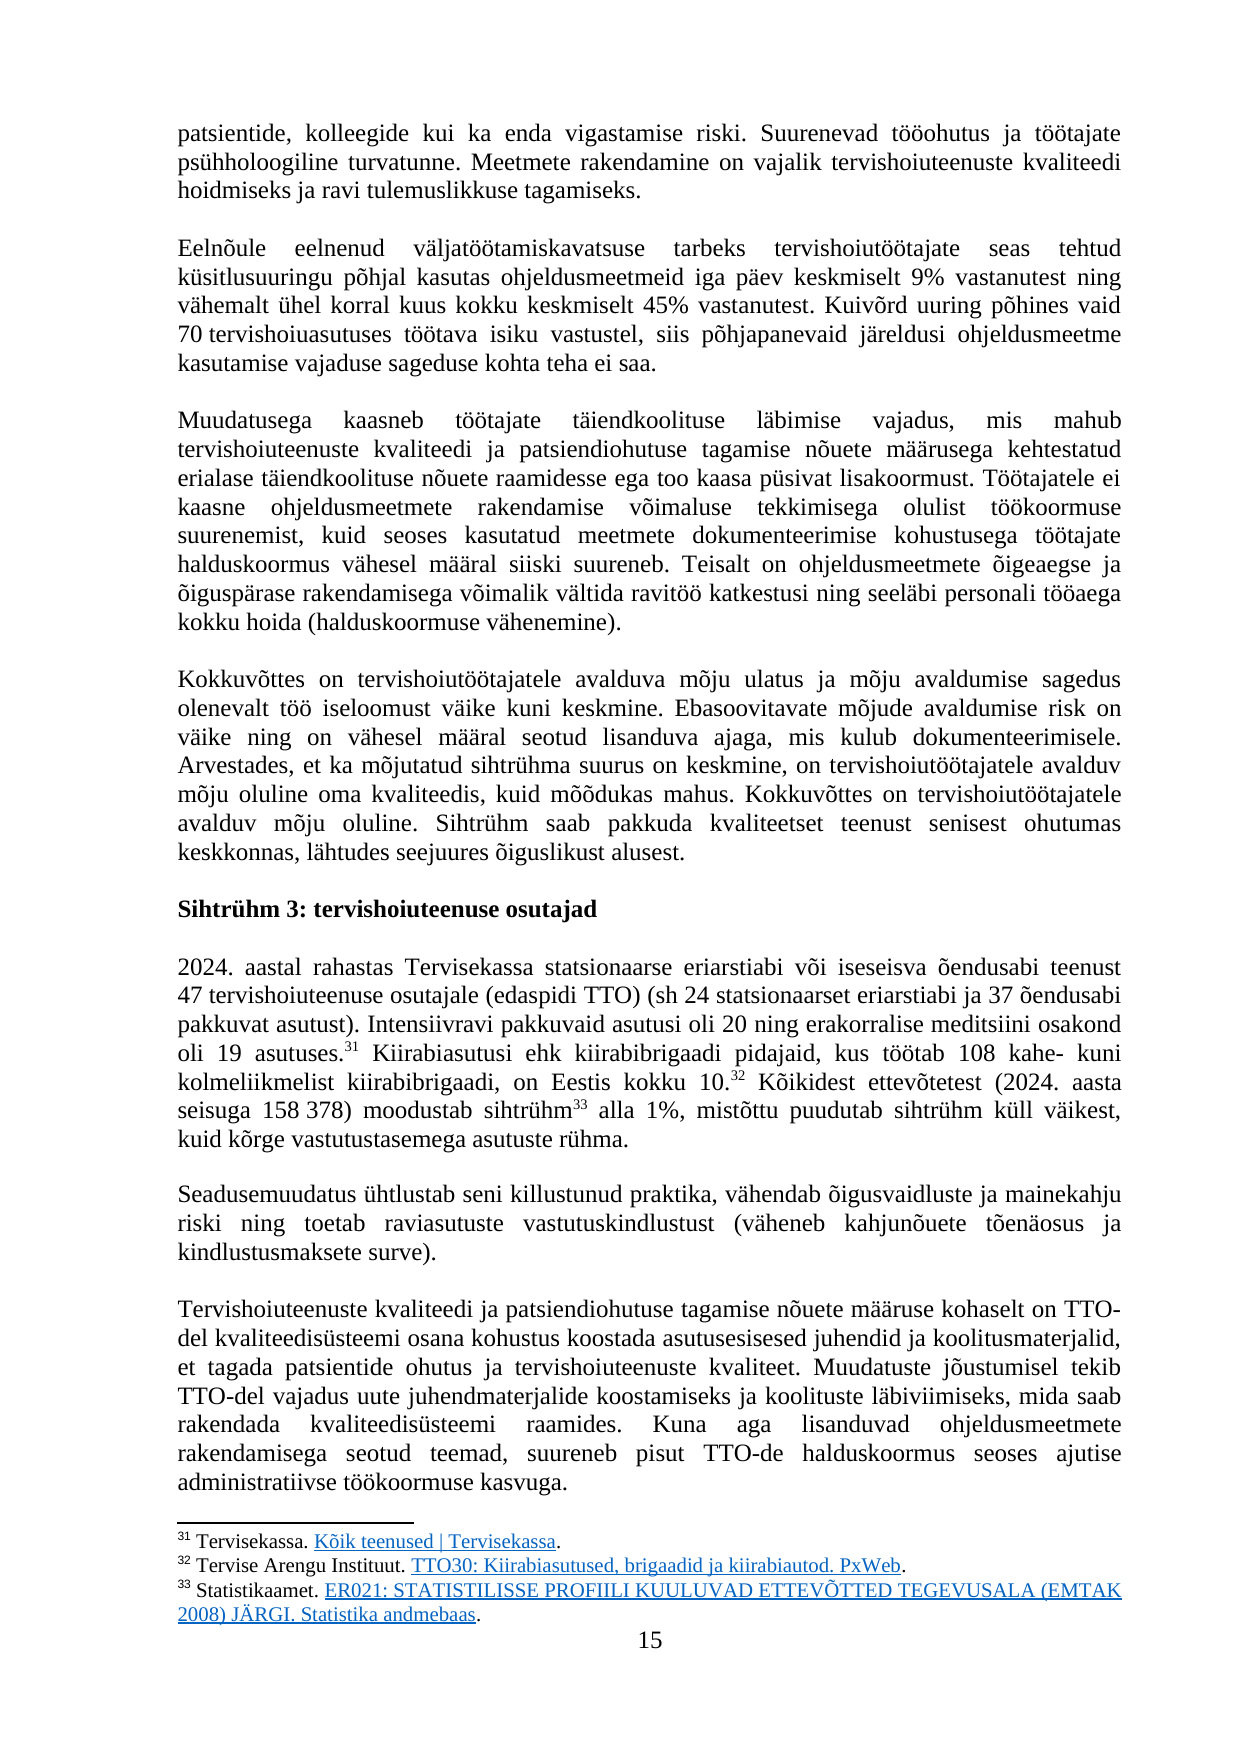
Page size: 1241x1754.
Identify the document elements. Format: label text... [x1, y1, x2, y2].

text Tervishoiuteenuste kvaliteedi ja patsiendiohutuse tagamise nõuete määruse kohaselt on TTO-del kvaliteedisüsteemi osana kohustus koostada asutusesisesed juhendid ja koolitusmaterjalid, et tagada patsientide ohutus ja tervishoiuteenuste kvaliteet. Muudatuste jõustumisel tekib TTO-del vajadus uute juhendmaterjalide koostamiseks ja koolituste läbiviimiseks, mida saab rakendada kvaliteedisüsteemi raamides. Kuna aga lisanduvad ohjeldusmeetmete rakendamisega seotud teemad, suureneb pisut TTO-de halduskoormus seoses ajutise administratiivse töökoormuse kasvuga. [177, 1294, 1122, 1496]
text Eelnõule eelnenud väljatöötamiskavatsuse tarbeks tervishoiutöötajate seas tehtud küsitlusuuringu põhjal kasutas ohjeldusmeetmeid iga päev keskmiselt 9% vastanutest ning vähemalt ühel korral kuus kokku keskmiselt 45% vastanutest. Kuivõrd uuring põhines vaid 70 tervishoiuasutuses töötava isiku vastustel, siis põhjapanevaid järeldusi ohjeldusmeetme kasutamise vajaduse sageduse kohta teha ei saa. [177, 233, 1122, 377]
text 2024. aastal rahastas Tervisekassa statsionaarse eriarstiabi või iseseisva õendusabi teenust 47 tervishoiuteenuse osutajale (edaspidi TTO) (sh 24 statsionaarset eriarstiabi ja 37 õendusabi pakkuvat asutust). Intensiivravi pakkuvaid asutusi oli 20 ning erakorralise meditsiini osakond oli 19 asutuses. Kiirabiasutusi ehk kiirabibrigaadi pidajaid, kus töötab 108 kahe- kuni kolmeliikmelist kiirabibrigaadi, on Eestis kokku 10. Kõikidest ettevõtetest (2024. aasta seisuga 158 378) moodustab sihtrühm alla 1%, mistõttu puudutab sihtrühm küll väikest, kuid kõrge vastutustasemega asutuste rühma. [177, 952, 1122, 1153]
text Seadusemuudatus ühtlustab seni killustunud praktika, vähendab õigusvaidluste ja mainekahju riski ning toetab raviasutuste vastutuskindlustust (väheneb kahjunõuete tõenäosus ja kindlustusmaksete surve). [177, 1179, 1122, 1266]
text Sihtrühm 3: tervishoiuteenuse osutajad [177, 894, 1122, 923]
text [177, 118, 1122, 204]
text Muudatusega kaasneb töötajate täiendkoolituse läbimise vajadus, mis mahub tervishoiuteenuste kvaliteedi ja patsiendiohutuse tagamise nõuete määrusega kehtestatud erialase täiendkoolituse nõuete raamidesse ega too kaasa püsivat lisakoormust. Töötajatele ei kaasne ohjeldusmeetmete rakendamise võimaluse tekkimisega olulist töökoormuse suurenemist, kuid seoses kasutatud meetmete dokumenteerimise kohustusega töötajate halduskoormus vähesel määral siiski suureneb. Teisalt on ohjeldusmeetmete õigeaegse ja õiguspärase rakendamisega võimalik vältida ravitöö katkestusi ning seeläbi personali tööaega kokku hoida (halduskoormuse vähenemine). [177, 406, 1122, 636]
text Kokkuvõttes on tervishoiutöötajatele avalduva mõju ulatus ja mõju avaldumise sagedus olenevalt töö iseloomust väike kuni keskmine. Ebasoovitavate mõjude avaldumise risk on väike ning on vähesel määral seotud lisanduva ajaga, mis kulub dokumenteerimisele. Arvestades, et ka mõjutatud sihtrühma suurus on keskmine, on tervishoiutöötajatele avalduv mõju oluline oma kvaliteedis, kuid mõõdukas mahus. Kokkuvõttes on tervishoiutöötajatele avalduv mõju oluline. Sihtrühm saab pakkuda kvaliteetset teenust senisest ohutumas keskkonnas, lähtudes seejuures õiguslikust alusest. [177, 664, 1122, 866]
